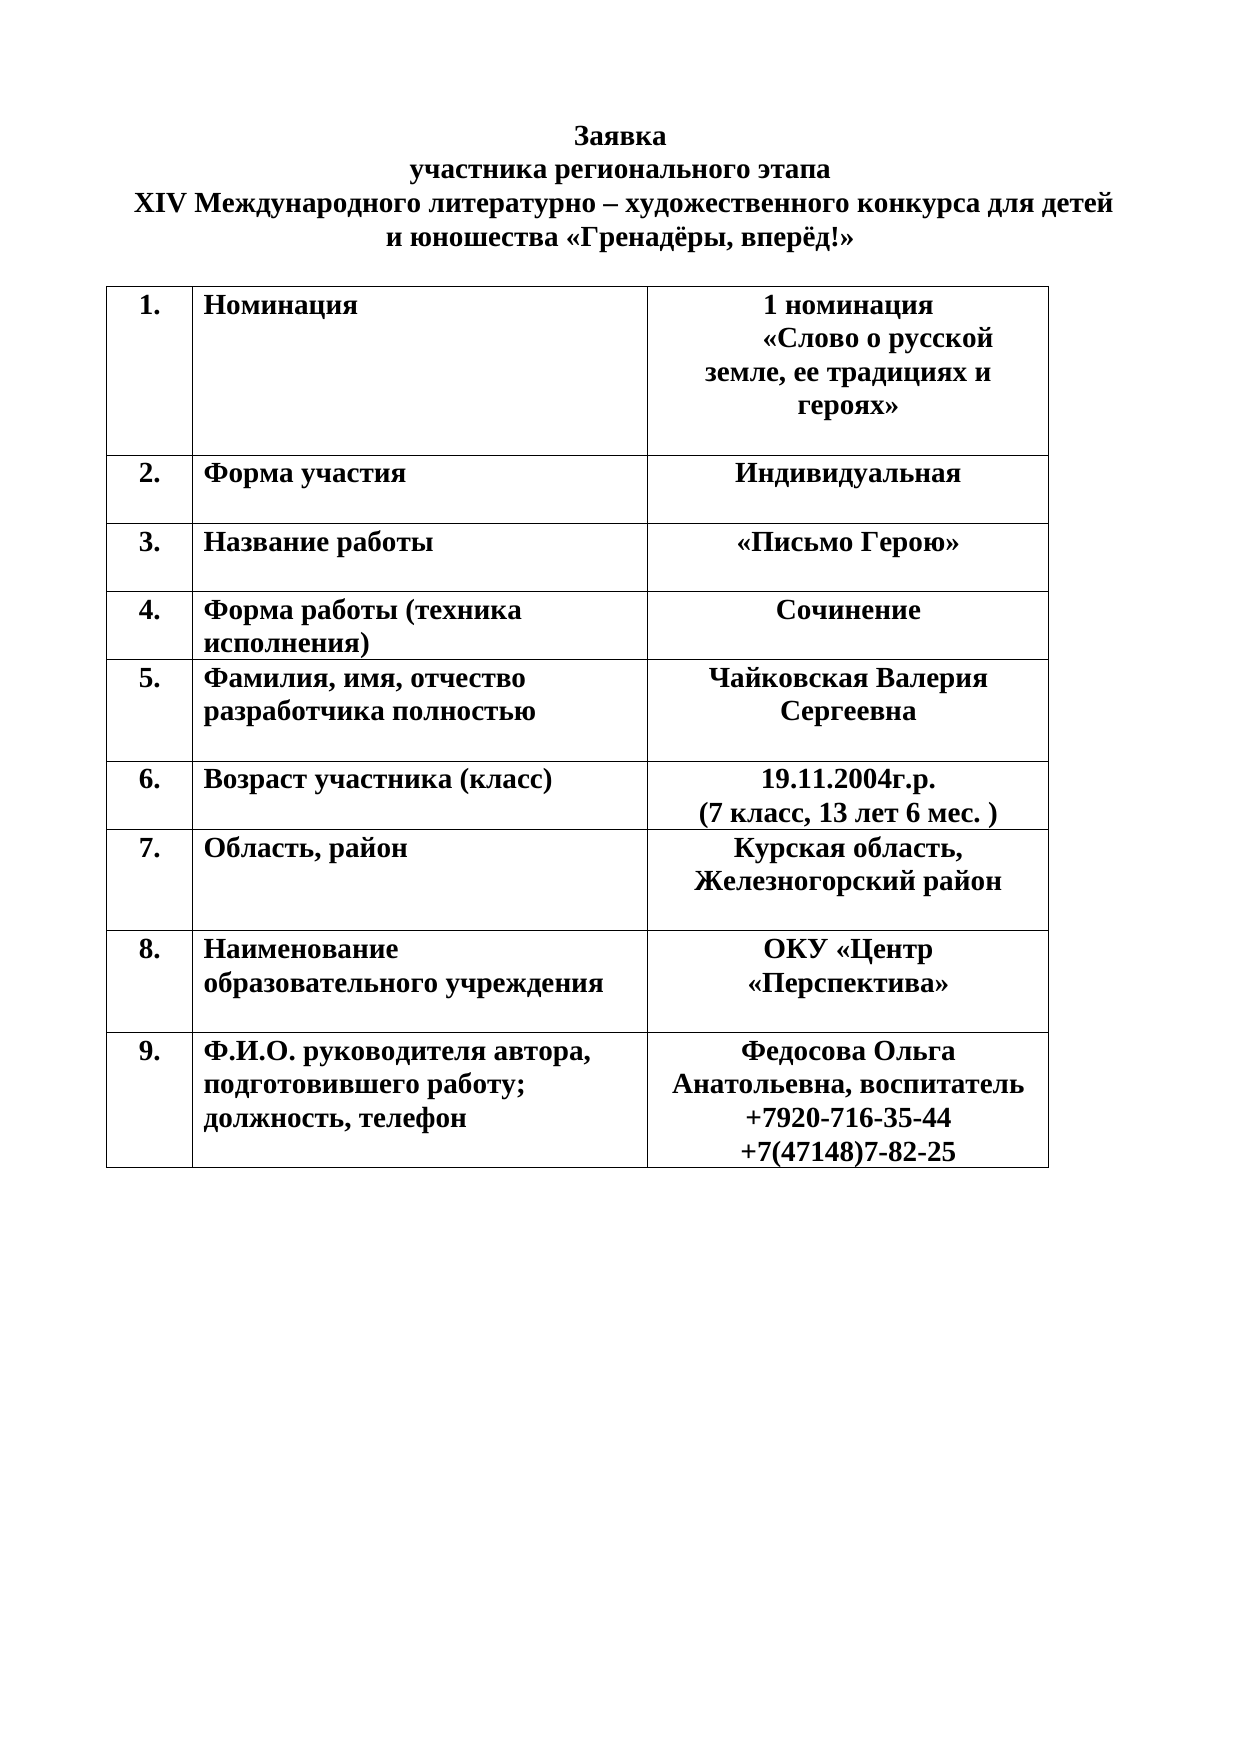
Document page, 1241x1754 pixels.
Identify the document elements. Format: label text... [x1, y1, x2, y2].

table_cell Индивидуальная [648, 456, 1048, 523]
table_cell Ф.И.О. руководителя автора, подготовившего работу; должность, телефон [193, 1033, 647, 1167]
table_cell «Письмо Герою» [648, 524, 1048, 591]
table_header Номинация [193, 287, 647, 454]
table_cell 9. [107, 1033, 192, 1167]
table_cell 19.11.2004г.р. (7 класс, 13 лет 6 мес. ) [648, 762, 1048, 829]
table_cell 8. [107, 931, 192, 1032]
table_cell 7. [107, 830, 192, 930]
table_cell Фамилия, имя, отчество разработчика полностью [193, 660, 647, 761]
table_cell Курская область, Железногорский район [648, 830, 1048, 930]
text участника регионального этапа [118, 152, 1122, 185]
table_cell Название работы [193, 524, 647, 591]
table_cell Форма участия [193, 456, 647, 523]
table_cell 3. [107, 524, 192, 591]
table_cell Возраст участника (класс) [193, 762, 647, 829]
table_cell Наименование образовательного учреждения [193, 931, 647, 1032]
table_header 1 номинация «Слово о русской земле, ее традициях и героях» [648, 287, 1048, 454]
table_cell Федосова Ольга Анатольевна, воспитатель +7920-716-35-44 +7(47148)7-82-25 [648, 1033, 1048, 1167]
text Заявка [118, 118, 1122, 152]
table_cell Чайковская Валерия Сергеевна [648, 660, 1048, 761]
table_cell 6. [107, 762, 192, 829]
table_cell Область, район [193, 830, 647, 930]
table_cell ОКУ «Центр «Перспектива» [648, 931, 1048, 1032]
table_cell Форма работы (техника исполнения) [193, 592, 647, 659]
table_cell 5. [107, 660, 192, 761]
text XIV Международного литературно – художественного конкурса для детей и юношества «Гренадёры, вперёд!» [118, 185, 1122, 252]
table_cell 4. [107, 592, 192, 659]
table_cell Сочинение [648, 592, 1048, 659]
table_header 1. [107, 287, 192, 454]
table_cell 2. [107, 456, 192, 523]
